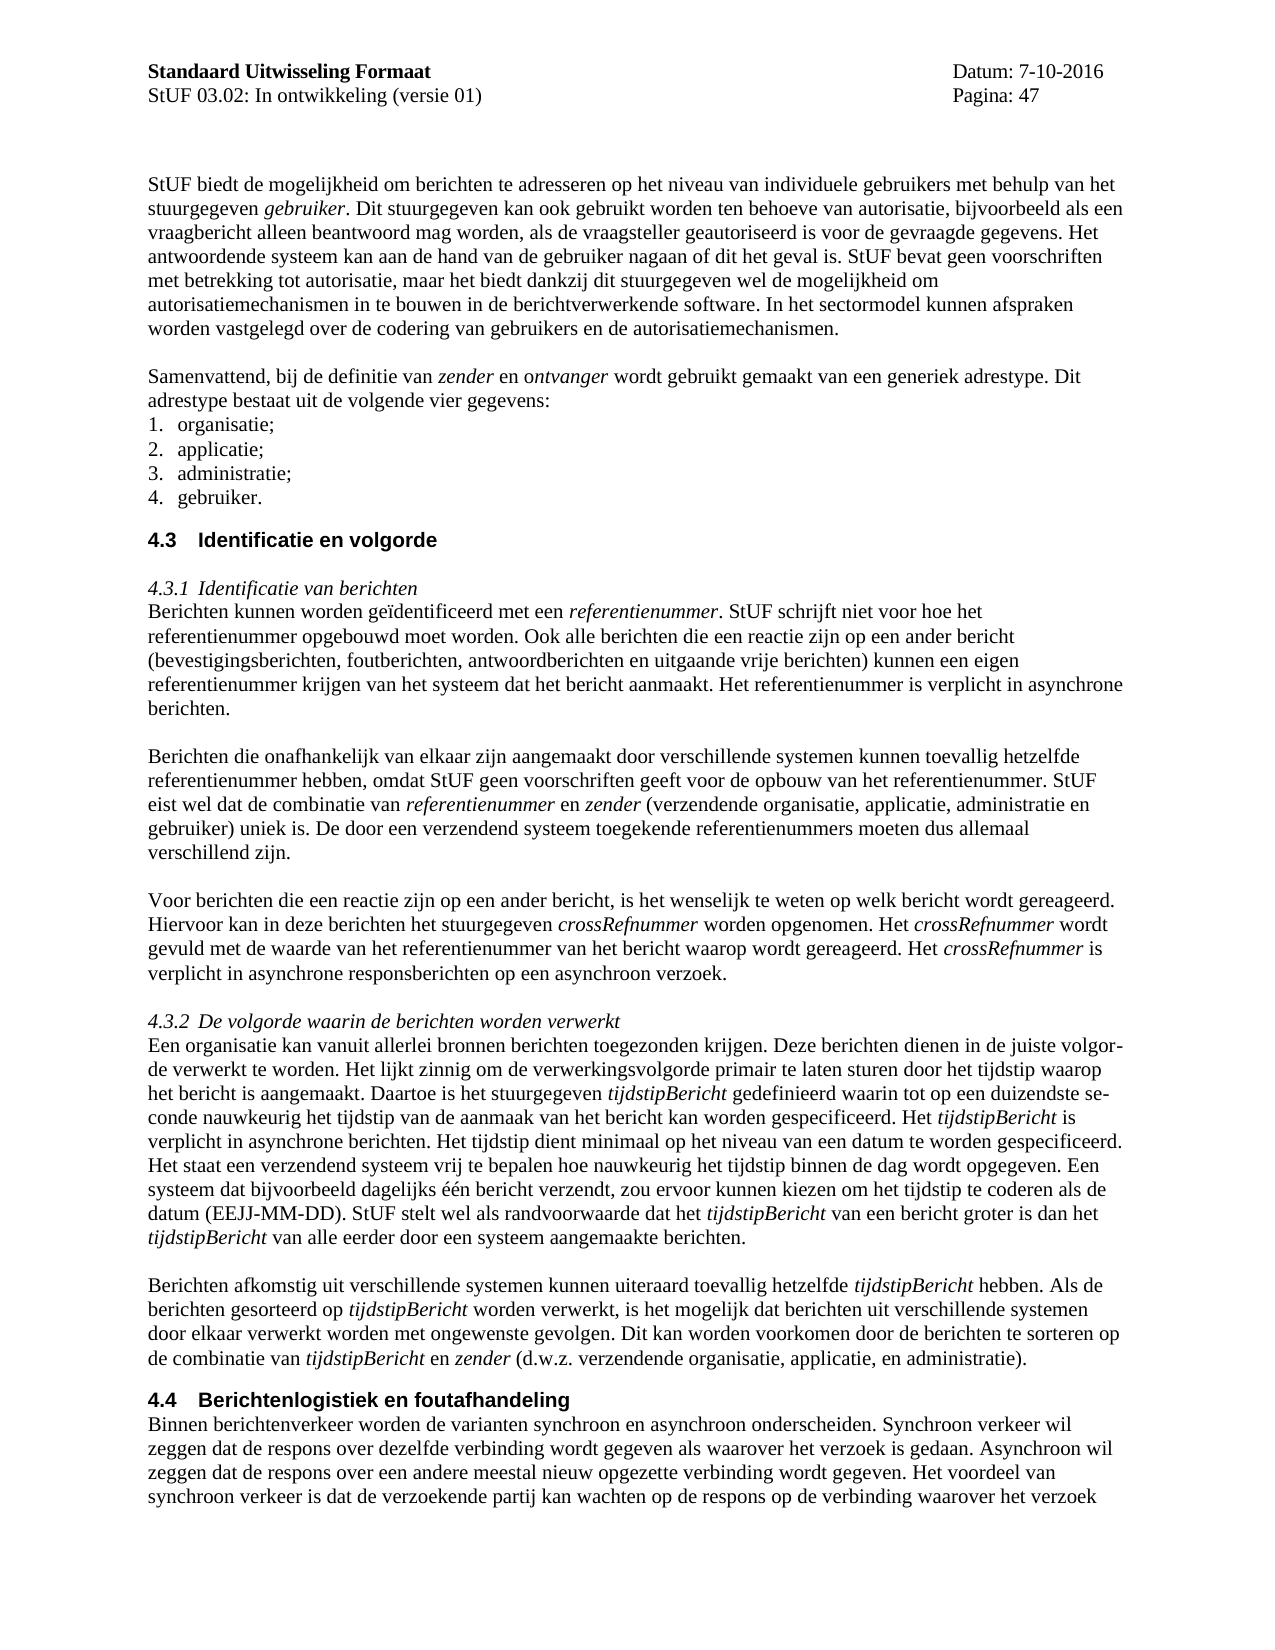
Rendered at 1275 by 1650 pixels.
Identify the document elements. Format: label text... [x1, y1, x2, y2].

text StUF biedt de mogelijkheid om berichten te adresseren op het niveau van individuele gebruikers met behulp van het stuurgegeven gebruiker. Dit stuurgegeven kan ook gebruikt worden ten behoeve van autorisatie, bijvoorbeeld als een vraagbericht alleen beantwoord mag worden, als de vraagsteller geautoriseerd is voor de gevraagde gegevens. Het antwoordende systeem kan aan de hand van de gebruiker nagaan of dit het geval is. StUF bevat geen voorschriften met betrekking tot autorisatie, maar het biedt dankzij dit stuurgegeven wel de mogelijkheid om autorisatiemechanismen in te bouwen in de berichtverwerkende software. In het sectormodel kunnen afspraken worden vastgelegd over de codering van gebruikers en de autorisatiemechanismen. [148, 172, 1127, 340]
text Berichten afkomstig uit verschillende systemen kunnen uiteraard toevallig hetzelfde tijdstipBericht hebben. Als de berichten gesorteerd op tijdstipBericht worden verwerkt, is het mogelijk dat berichten uit verschillende systemen door elkaar verwerkt worden met ongewenste gevolgen. Dit kan worden voorkomen door de berichten te sorteren op de combinatie van tijdstipBericht en zender (d.w.z. verzendende organisatie, applicatie, en administratie). [148, 1273, 1127, 1369]
subtitle Berichtenlogistiek en foutafhandeling [148, 1388, 1127, 1412]
subtitle De volgorde waarin de berichten worden verwerkt [148, 1008, 1127, 1033]
list applicatie; [148, 436, 1127, 461]
subtitle Identificatie en volgorde [148, 527, 1127, 551]
text Voor berichten die een reactie zijn op een ander bericht, is het wenselijk te weten op welk bericht wordt gereageerd. Hiervoor kan in deze berichten het stuurgegeven crossRefnummer worden opgenomen. Het crossRefnummer wordt gevuld met de waarde van het referentienummer van het bericht waarop wordt gereageerd. Het crossRefnummer is verplicht in asynchrone responsberichten op een asynchroon verzoek. [148, 888, 1127, 984]
text Samenvattend, bij de definitie van zender en ontvanger wordt gebruikt gemaakt van een generiek adrestype. Dit adrestype bestaat uit de volgende vier gegevens: [148, 364, 1127, 412]
list gebruiker. [148, 484, 1127, 509]
list organisatie; [148, 412, 1127, 436]
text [148, 1412, 1127, 1508]
text Een organisatie kan vanuit allerlei bronnen berichten toegezonden krijgen. Deze berichten dienen in de juiste volgorde verwerkt te worden. Het lijkt zinnig om de verwerkingsvolgorde primair te laten sturen door het tijdstip waarop het bericht is aangemaakt. Daartoe is het stuurgegeven tijdstipBericht gedefinieerd waarin tot op een duizendste seconde nauwkeurig het tijdstip van de aanmaak van het bericht kan worden gespecificeerd. Het tijdstipBericht is verplicht in asynchrone berichten. Het tijdstip dient minimaal op het niveau van een datum te worden gespecificeerd. Het staat een verzendend systeem vrij te bepalen hoe nauwkeurig het tijdstip binnen de dag wordt opgegeven. Een systeem dat bijvoorbeeld dagelijks één bericht verzendt, zou ervoor kunnen kiezen om het tijdstip te coderen als de datum (EEJJ-MM-DD). StUF stelt wel als randvoorwaarde dat het tijdstipBericht van een bericht groter is dan het tijdstipBericht van alle eerder door een systeem aangemaakte berichten. [148, 1033, 1127, 1249]
text Berichten kunnen worden geïdentificeerd met een referentienummer. StUF schrijft niet voor hoe het referentienummer opgebouwd moet worden. Ook alle berichten die een reactie zijn op een ander bericht (bevestigingsberichten, foutberichten, antwoordberichten en uitgaande vrije berichten) kunnen een eigen referentienummer krijgen van het systeem dat het bericht aanmaakt. Het referentienummer is verplicht in asynchrone berichten. [148, 599, 1127, 720]
text Berichten die onafhankelijk van elkaar zijn aangemaakt door verschillende systemen kunnen toevallig hetzelfde referentienummer hebben, omdat StUF geen voorschriften geeft voor de opbouw van het referentienummer. StUF eist wel dat de combinatie van referentienummer en zender (verzendende organisatie, applicatie, administratie en gebruiker) uniek is. De door een verzendend systeem toegekende referentienummers moeten dus allemaal verschillend zijn. [148, 744, 1127, 864]
list administratie; [148, 461, 1127, 484]
subtitle Identificatie van berichten [148, 575, 1127, 599]
